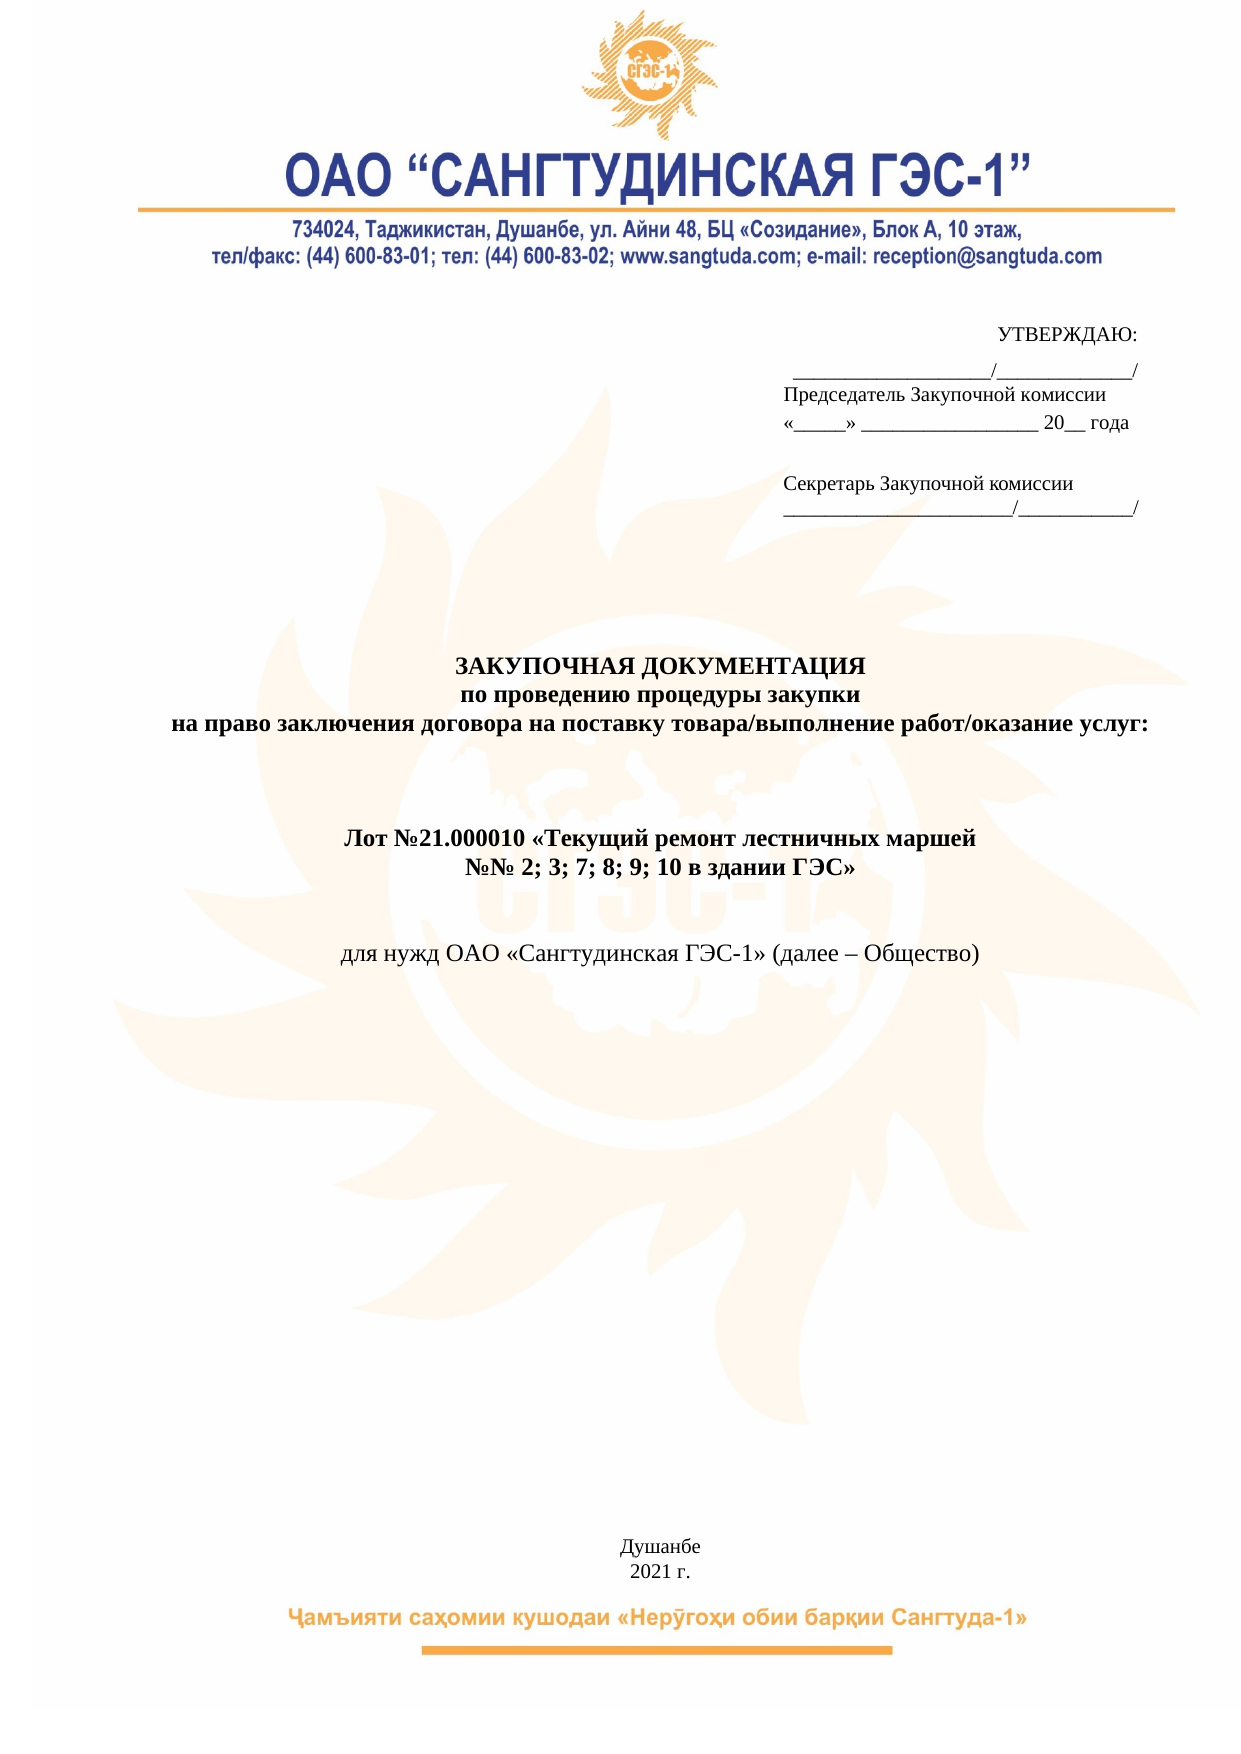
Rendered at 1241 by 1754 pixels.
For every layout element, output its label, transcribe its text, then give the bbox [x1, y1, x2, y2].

text №№ 2; 3; 7; 8; 9; 10 в здании ГЭС» [148, 852, 1172, 881]
text по проведению процедуры закупки [148, 679, 1172, 708]
text ЗАКУПОЧНАЯ ДОКУМЕНТАЦИЯ [148, 651, 1172, 679]
picture [32, 0, 1241, 1710]
text Председатель Закупочной комиссии [783, 382, 1172, 406]
text для нужд ОАО «Сангтудинская ГЭС-1» (далее – Общество) [148, 938, 1172, 967]
text УТВЕРЖДАЮ: [148, 322, 1138, 346]
text Лот №21.000010 «Текущий ремонт лестничных маршей [148, 823, 1172, 852]
text 2021 г. [148, 1558, 1172, 1583]
text на право заключения договора на поставку товара/выполнение работ/оказание услуг: [148, 708, 1172, 737]
text ______________________/___________/ [783, 495, 1172, 519]
text ___________________/_____________/ [148, 358, 1138, 382]
text «_____» _________________ 20__ года [148, 410, 1172, 434]
text Душанбе [148, 1534, 1172, 1558]
text Cекретарь Закупочной комиссии [783, 471, 1172, 495]
